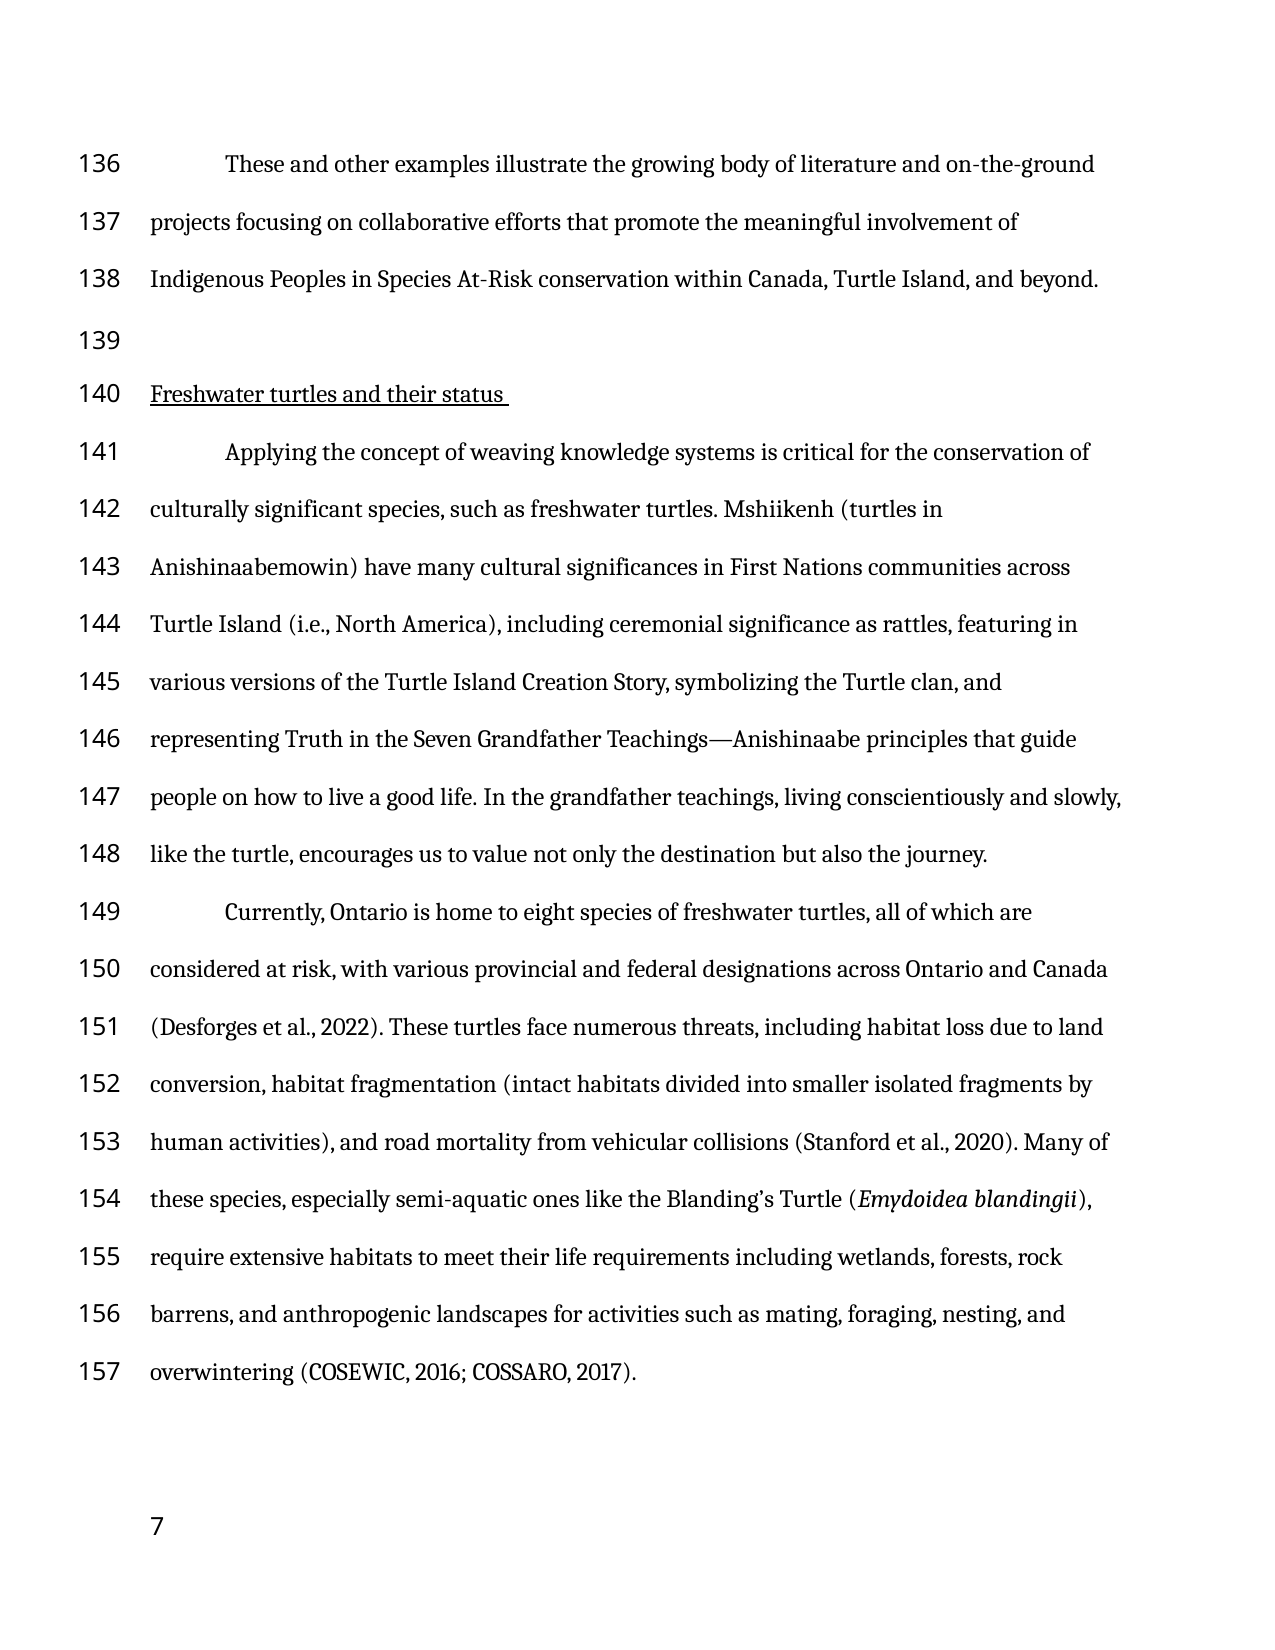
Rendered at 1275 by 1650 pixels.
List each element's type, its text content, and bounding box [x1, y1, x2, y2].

text Currently, Ontario is home to eight species of freshwater turtles, all of which are considered at risk, with various provincial and federal designations across Ontario and Canada (Desforges et al., 2022). These turtles face numerous threats, including habitat loss due to land conversion, habitat fragmentation (intact habitats divided into smaller isolated fragments by human activities), and road mortality from vehicular collisions (Stanford et al., 2020). Many of these species, especially semi-aquatic ones like the Blanding’s Turtle (Emydoidea blandingii), require extensive habitats to meet their life requirements including wetlands, forests, rock barrens, and anthropogenic landscapes for activities such as mating, foraging, nesting, and overwintering (COSEWIC, 2016; COSSARO, 2017). [150, 897, 1125, 1386]
text These and other examples illustrate the growing body of literature and on-the-ground projects focusing on collaborative efforts that promote the meaningful involvement of Indigenous Peoples in Species At-Risk conservation within Canada, Turtle Island, and beyond. [150, 150, 1125, 294]
text Freshwater turtles and their status [150, 380, 1125, 409]
text Applying the concept of weaving knowledge systems is critical for the conservation of culturally significant species, such as freshwater turtles. Mshiikenh (turtles in Anishinaabemowin) have many cultural significances in First Nations communities across Turtle Island (i.e., North America), including ceremonial significance as rattles, featuring in various versions of the Turtle Island Creation Story, symbolizing the Turtle clan, and representing Truth in the Seven Grandfather Teachings—Anishinaabe principles that guide people on how to live a good life. In the grandfather teachings, living conscientiously and slowly, like the turtle, encourages us to value not only the destination but also the journey. [150, 437, 1125, 869]
